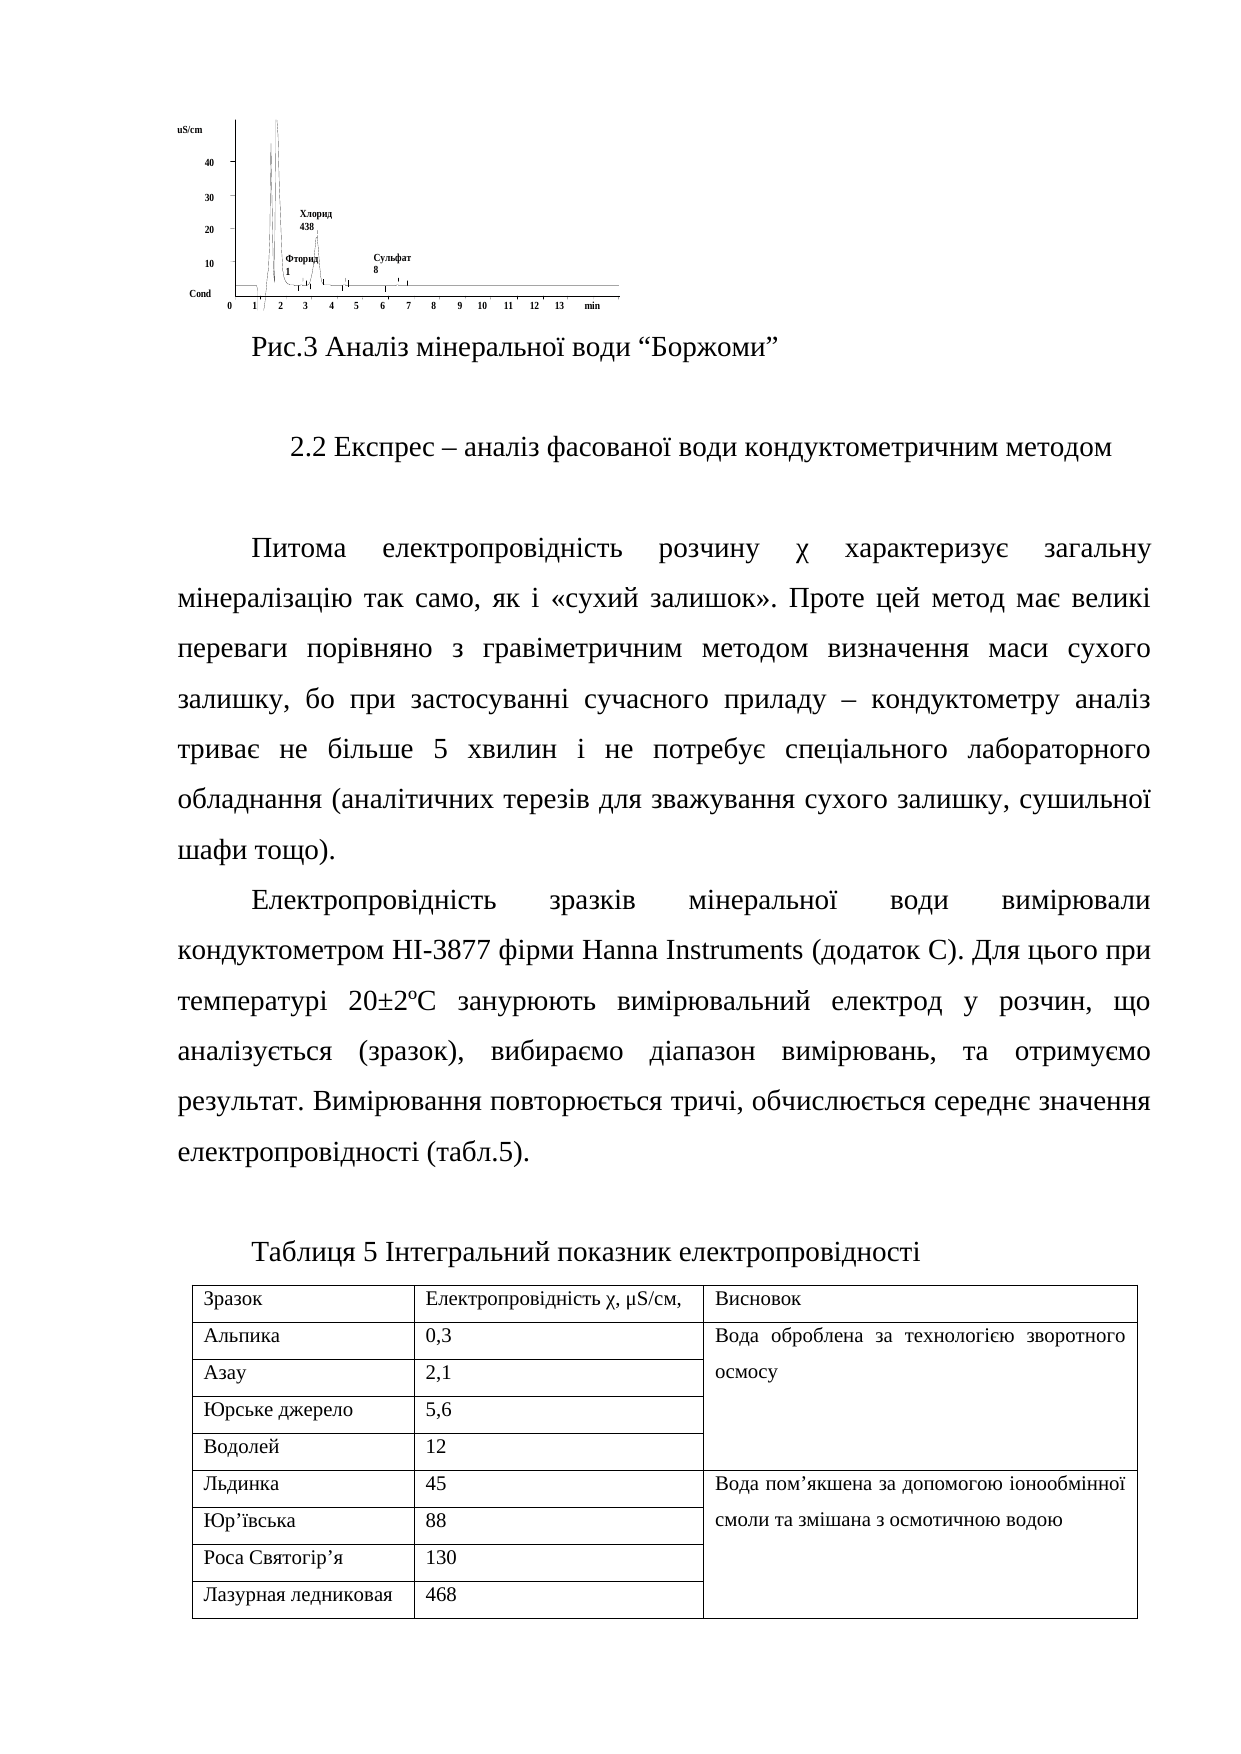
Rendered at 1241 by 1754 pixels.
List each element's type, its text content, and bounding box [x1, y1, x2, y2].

table_cell Льдинка [193, 1471, 414, 1507]
text 2.2 Експрес – аналіз фасованої води кондуктометричним методом [177, 429, 1152, 463]
text Рис.3 Аналіз мінеральної води “Боржоми” [177, 329, 1152, 362]
text Питома електропровідність розчину χ характеризує загальну мінералізацію так само, як і «сухий залишок». Проте цей метод має великі переваги порівняно з гравіметричним методом визначення маси сухого залишку, бо при застосуванні сучасного приладу – кондуктометру аналіз триває не більше 5 хвилин і не потребує спеціального лабораторного обладнання (аналітичних терезів для зважування сухого залишку, сушильної шафи тощо). [177, 530, 1152, 865]
table_cell 2,1 [415, 1360, 703, 1396]
table_cell 45 [415, 1471, 703, 1507]
table_cell Роса Святогір’я [193, 1545, 414, 1581]
table_cell 5,6 [415, 1397, 703, 1433]
table_cell 468 [415, 1582, 703, 1618]
table_cell Альпика [193, 1323, 414, 1359]
table_cell Юр’ївська [193, 1508, 414, 1544]
table_cell Юрське джерело [193, 1397, 414, 1433]
table_header Електропровідність χ, μЅ/см, [415, 1286, 703, 1322]
table_header Висновок [704, 1286, 1137, 1322]
table_cell 12 [415, 1434, 703, 1470]
text Електропровідність зразків мінеральної води вимірювали кондуктометром HI-3877 фірми Hanna Instruments (додаток С). Для цього при температурі 20±2ºС занурюють вимірювальний електрод у розчин, що аналізується (зразок), вибираємо діапазон вимірювань, та отримуємо результат. Вимірювання повторюється тричі, обчислюється середнє значення електропровідності (табл.5). [177, 882, 1152, 1167]
table_cell 0,3 [415, 1323, 703, 1359]
table_cell 88 [415, 1508, 703, 1544]
table_cell Вода оброблена за технологією зворотного осмосу [704, 1323, 1137, 1470]
table_cell Азау [193, 1360, 414, 1396]
table_cell Вода пом’якшена за допомогою іонообмінної смоли та змішана з осмотичною водою [704, 1471, 1137, 1618]
table_cell Водолей [193, 1434, 414, 1470]
table_header Зразок [193, 1286, 414, 1322]
table_cell Лазурная ледниковая [193, 1582, 414, 1618]
table_cell 130 [415, 1545, 703, 1581]
text Таблиця 5 Інтегральний показник електропровідності [177, 1234, 1152, 1268]
